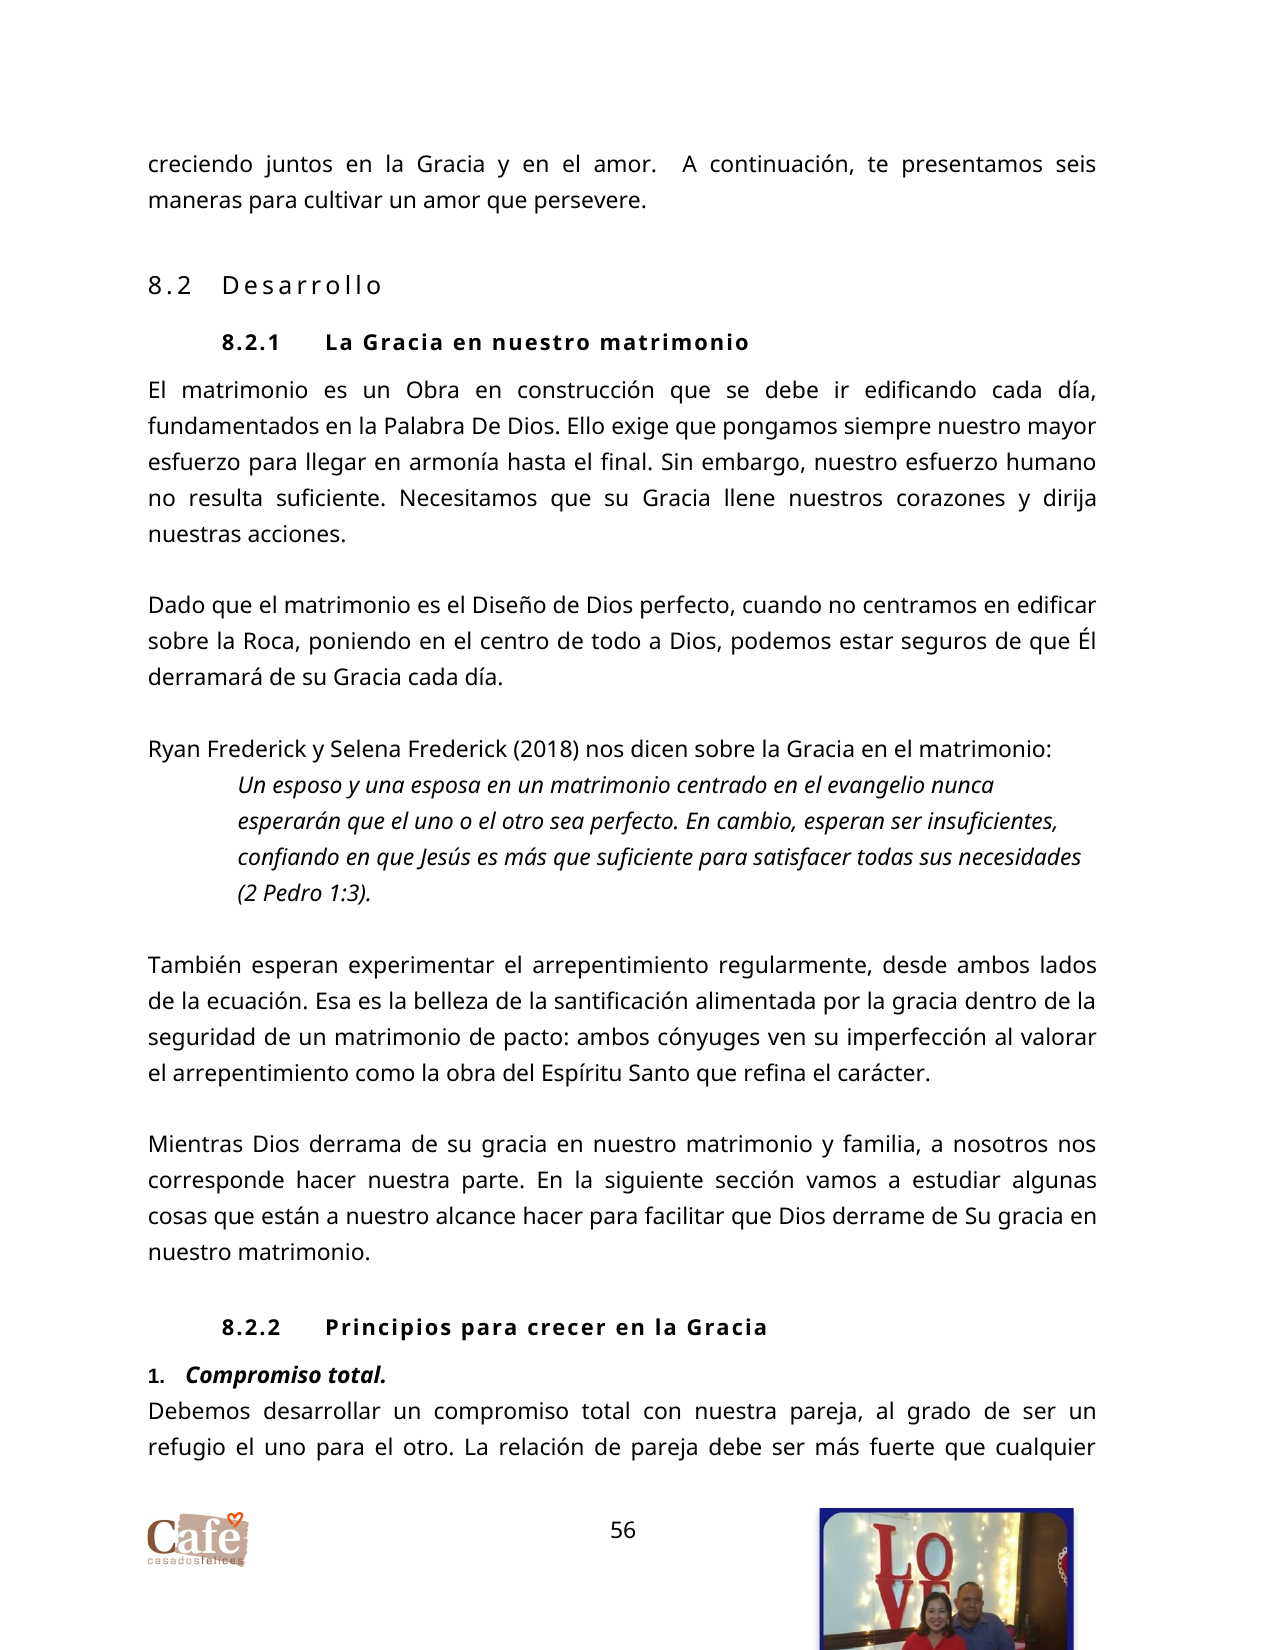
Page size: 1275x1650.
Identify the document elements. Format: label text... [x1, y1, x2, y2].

subtitle 8.2.2 Principios para crecer en la Gracia [222, 1312, 1098, 1342]
picture [819, 1508, 1074, 1650]
picture [147, 1512, 249, 1567]
text El matrimonio es un Obra en construcción que se debe ir edificando cada día, fundamentados en la Palabra De Dios. Ello exige que pongamos siempre nuestro mayor esfuerzo para llegar en armonía hasta el final. Sin embargo, nuestro esfuerzo humano no resulta suficiente. Necesitamos que su Gracia llene nuestros corazones y dirija nuestras acciones. [148, 374, 1098, 549]
text Mientras Dios derrama de su gracia en nuestro matrimonio y familia, a nosotros nos corresponde hacer nuestra parte. En la siguiente sección vamos a estudiar algunas cosas que están a nuestro alcance hacer para facilitar que Dios derrame de Su gracia en nuestro matrimonio. [148, 1128, 1098, 1267]
text Dado que el matrimonio es el Diseño de Dios perfecto, cuando no centramos en edificar sobre la Roca, poniendo en el centro de todo a Dios, podemos estar seguros de que Él derramará de su Gracia cada día. [148, 589, 1098, 692]
text También esperan experimentar el arrepentimiento regularmente, desde ambos lados de la ecuación. Esa es la belleza de la santificación alimentada por la gracia dentro de la seguridad de un matrimonio de pacto: ambos cónyuges ven su imperfección al valorar el arrepentimiento como la obra del Espíritu Santo que refina el carácter. [148, 949, 1098, 1088]
text Ryan Frederick y Selena Frederick (2018) nos dicen sobre la Gracia en el matrimonio: [148, 733, 1098, 764]
text Un esposo y una esposa en un matrimonio centrado en el evangelio nunca esperarán que el uno o el otro sea perfecto. En cambio, esperan ser insuficientes, confiando en que Jesús es más que suficiente para satisfacer todas sus necesidades (2 Pedro 1:3). [237, 769, 1093, 908]
subtitle 8.2.1 La Gracia en nuestro matrimonio [222, 327, 1098, 357]
list Compromiso total. [148, 1359, 1098, 1390]
subtitle 8.2 Desarrollo [148, 268, 1098, 302]
